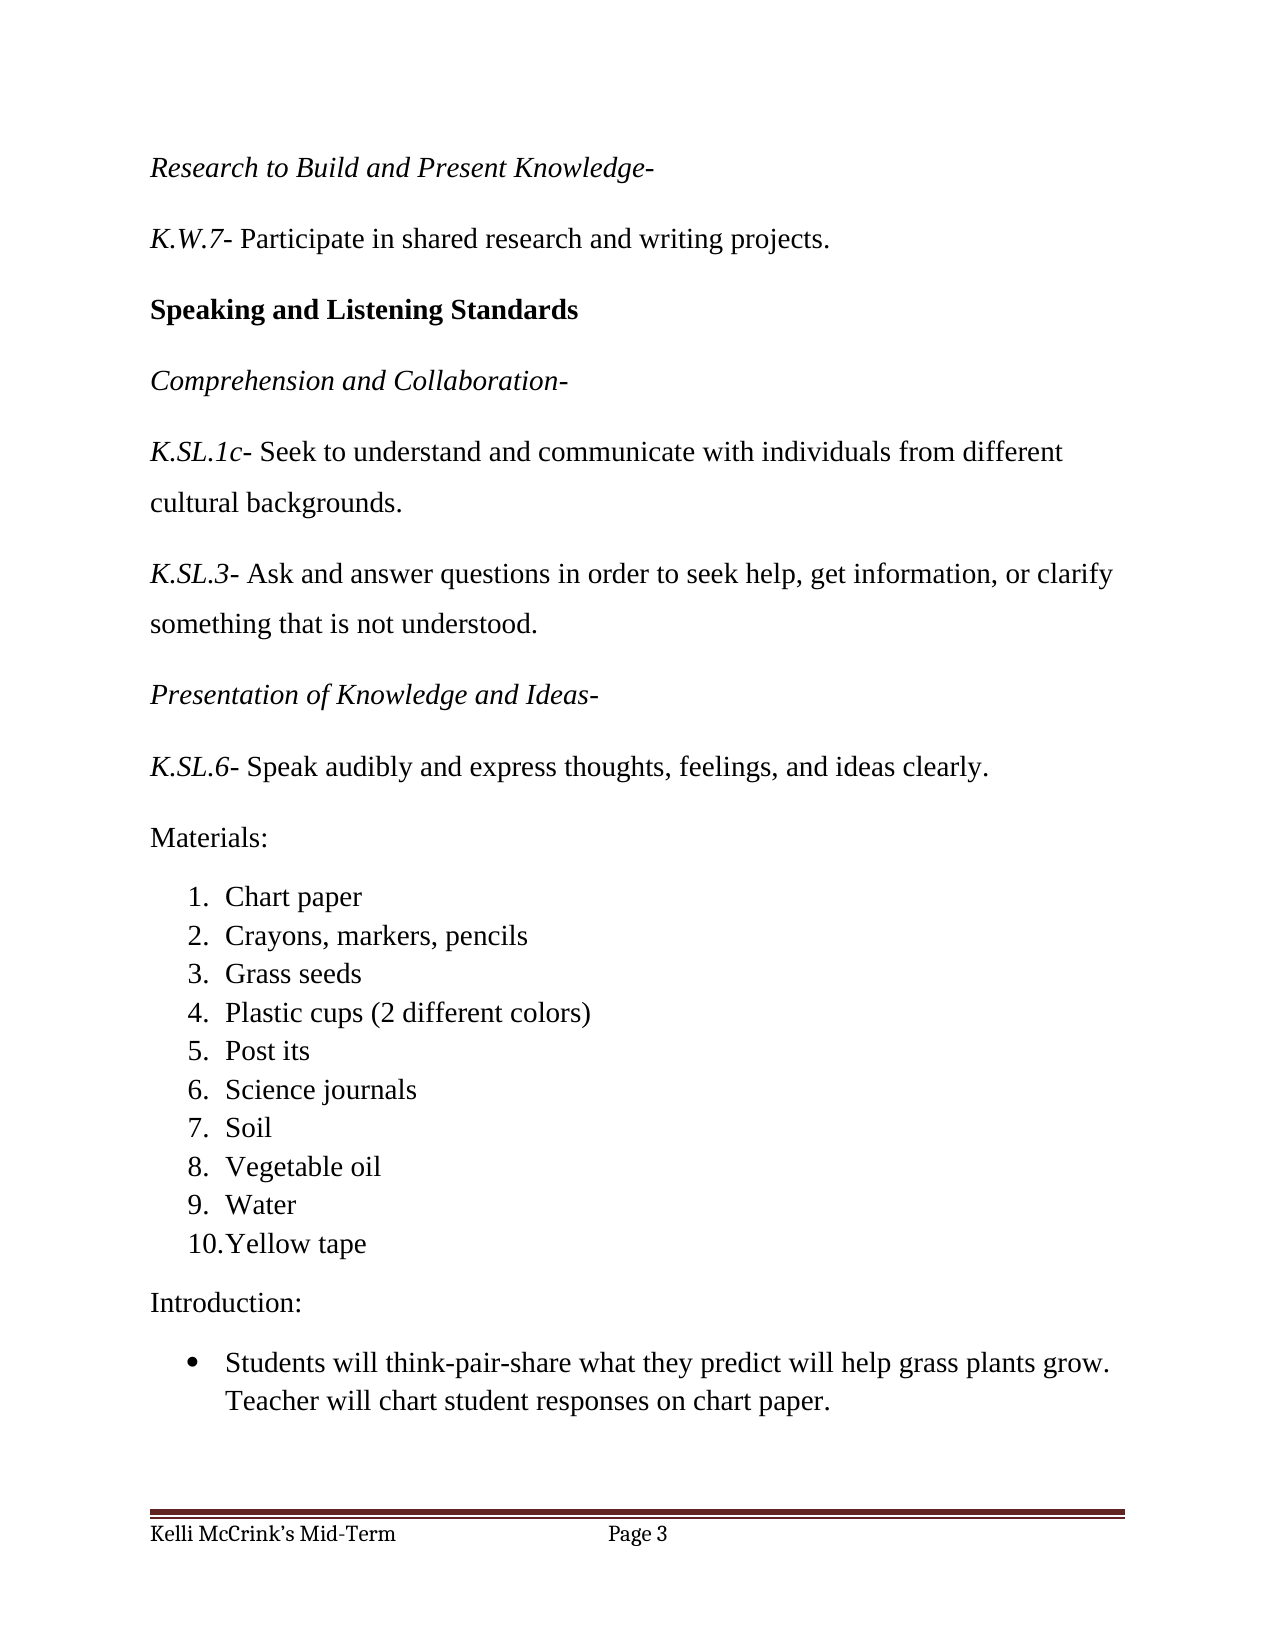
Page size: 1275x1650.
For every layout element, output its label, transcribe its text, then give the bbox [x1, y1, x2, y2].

text Speaking and Listening Standards [150, 292, 1125, 326]
list Crayons, markers, pencils [187, 918, 1125, 951]
text Comprehension and Collaboration- [150, 363, 1125, 397]
text K.SL.3- Ask and answer questions in order to seek help, get information, or clarify something that is not understood. [150, 556, 1125, 640]
list Grass seeds [187, 956, 1125, 990]
text Research to Build and Present Knowledge- [150, 150, 1125, 183]
text Materials: [150, 820, 1125, 853]
list Post its [187, 1033, 1125, 1067]
list Water [187, 1187, 1125, 1221]
text K.SL.1c- Seek to understand and communicate with individuals from different cultural backgrounds. [150, 434, 1125, 518]
list Yellow tape [187, 1226, 1125, 1259]
text Presentation of Knowledge and Ideas- [150, 677, 1125, 711]
text K.SL.6- Speak audibly and express thoughts, feelings, and ideas clearly. [150, 749, 1125, 782]
list Science journals [187, 1072, 1125, 1105]
list Students will think-pair-share what they predict will help grass plants grow. Teacher will chart student responses on chart paper. [187, 1345, 1125, 1417]
list Soil [187, 1110, 1125, 1144]
text Introduction: [150, 1285, 1125, 1319]
list Chart paper [187, 879, 1125, 913]
text K.W.7- Participate in shared research and writing projects. [150, 221, 1125, 255]
list Vegetable oil [187, 1149, 1125, 1182]
list Plastic cups (2 different colors) [187, 995, 1125, 1028]
